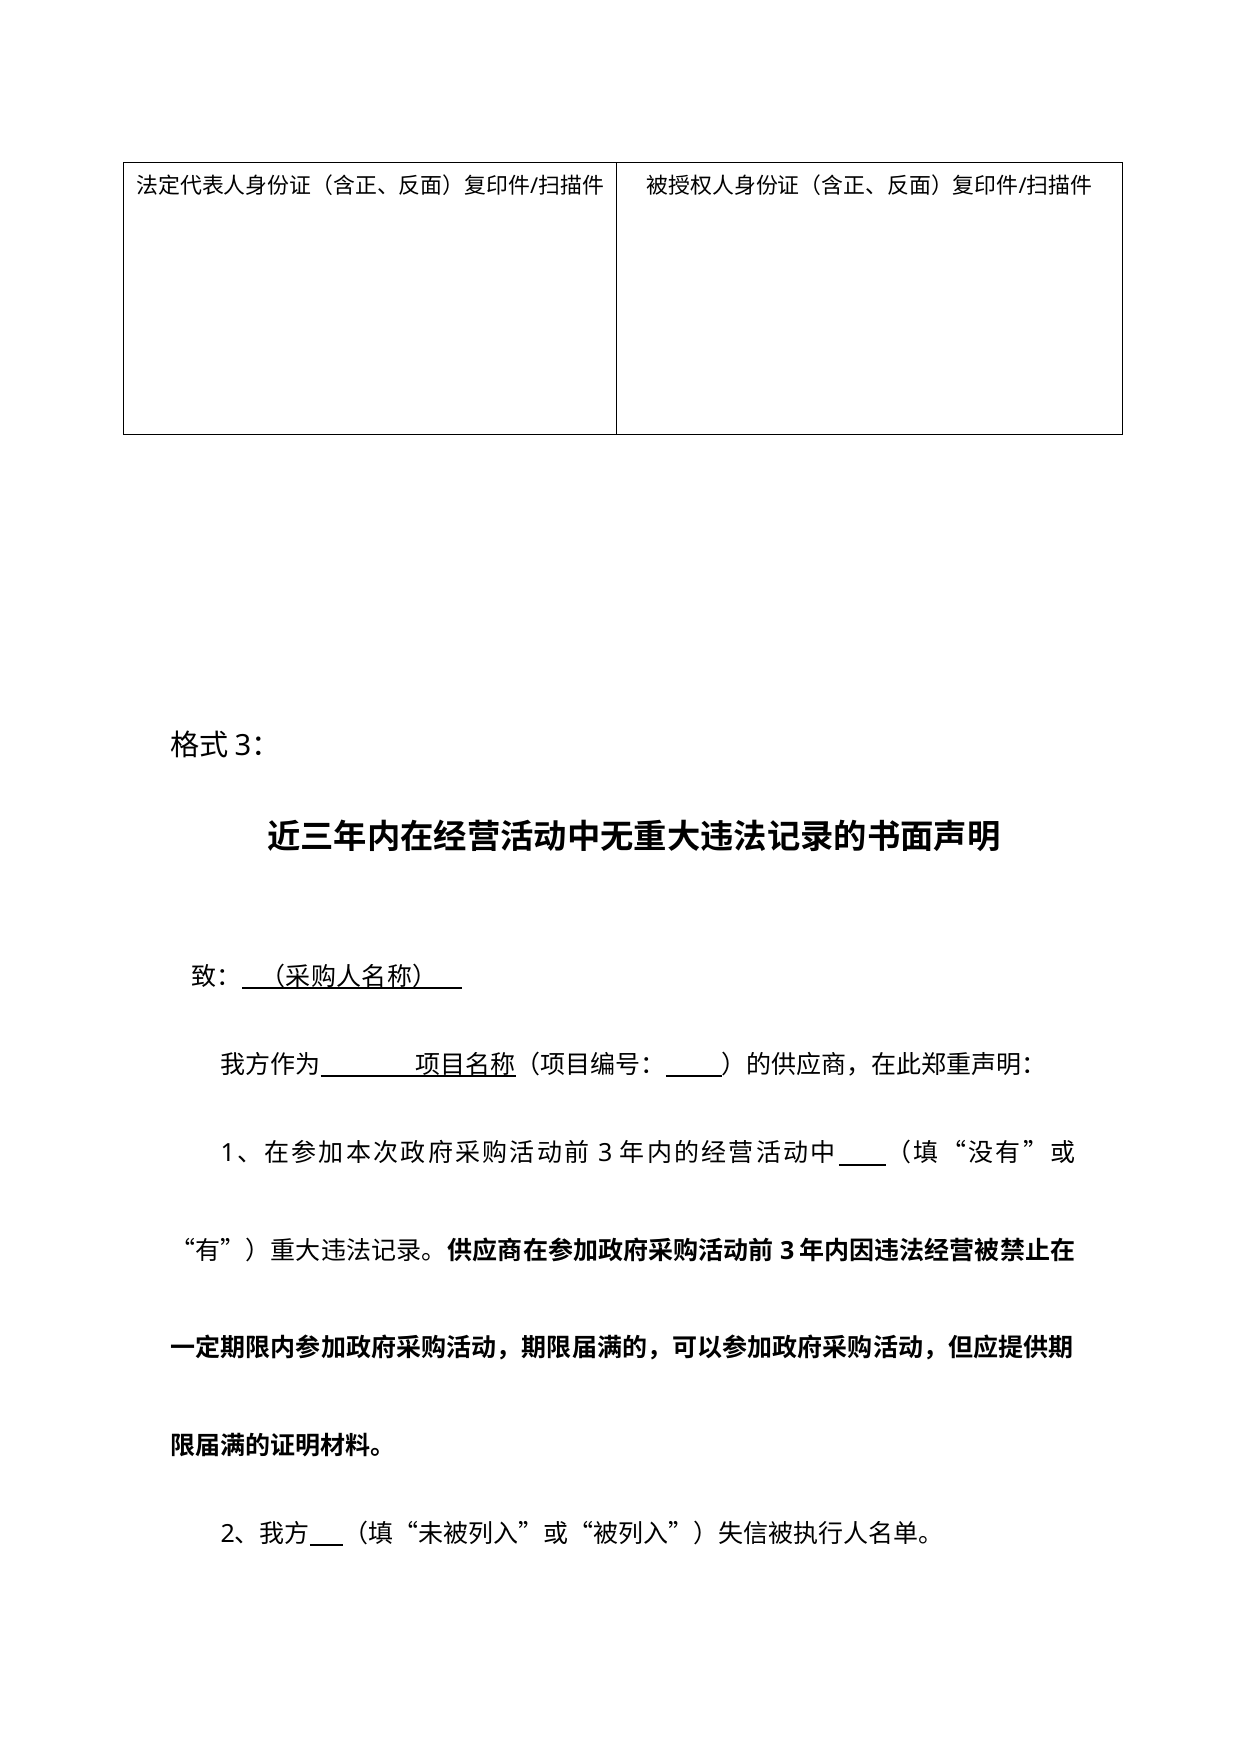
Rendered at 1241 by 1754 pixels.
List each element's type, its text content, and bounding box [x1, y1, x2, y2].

text 2、我方 （填“未被列入”或“被列入”）失信被执行人名单。 [170, 1499, 1076, 1564]
table_header 被授权人身份证（含正、反面）复印件/扫描件 [617, 163, 1122, 434]
table_header 法定代表人身份证（含正、反面）复印件/扫描件 [124, 163, 616, 434]
text 1、在参加本次政府采购活动前3年内的经营活动中 （填“没有”或“有”）重大违法记录。供应商在参加政府采购活动前3年内因违法经营被禁止在一定期限内参加政府采购活动，期限届满的，可以参加政府采购活动，但应提供期限届满的证明材料。 [170, 1118, 1076, 1476]
text 我方作为 项目名称（项目编号： ）的供应商，在此郑重声明： [170, 1030, 1076, 1095]
text 近三年内在经营活动中无重大违法记录的书面声明 [170, 801, 1076, 866]
text 格式3： [170, 710, 1076, 775]
text 致： （采购人名称） [170, 942, 1076, 1007]
